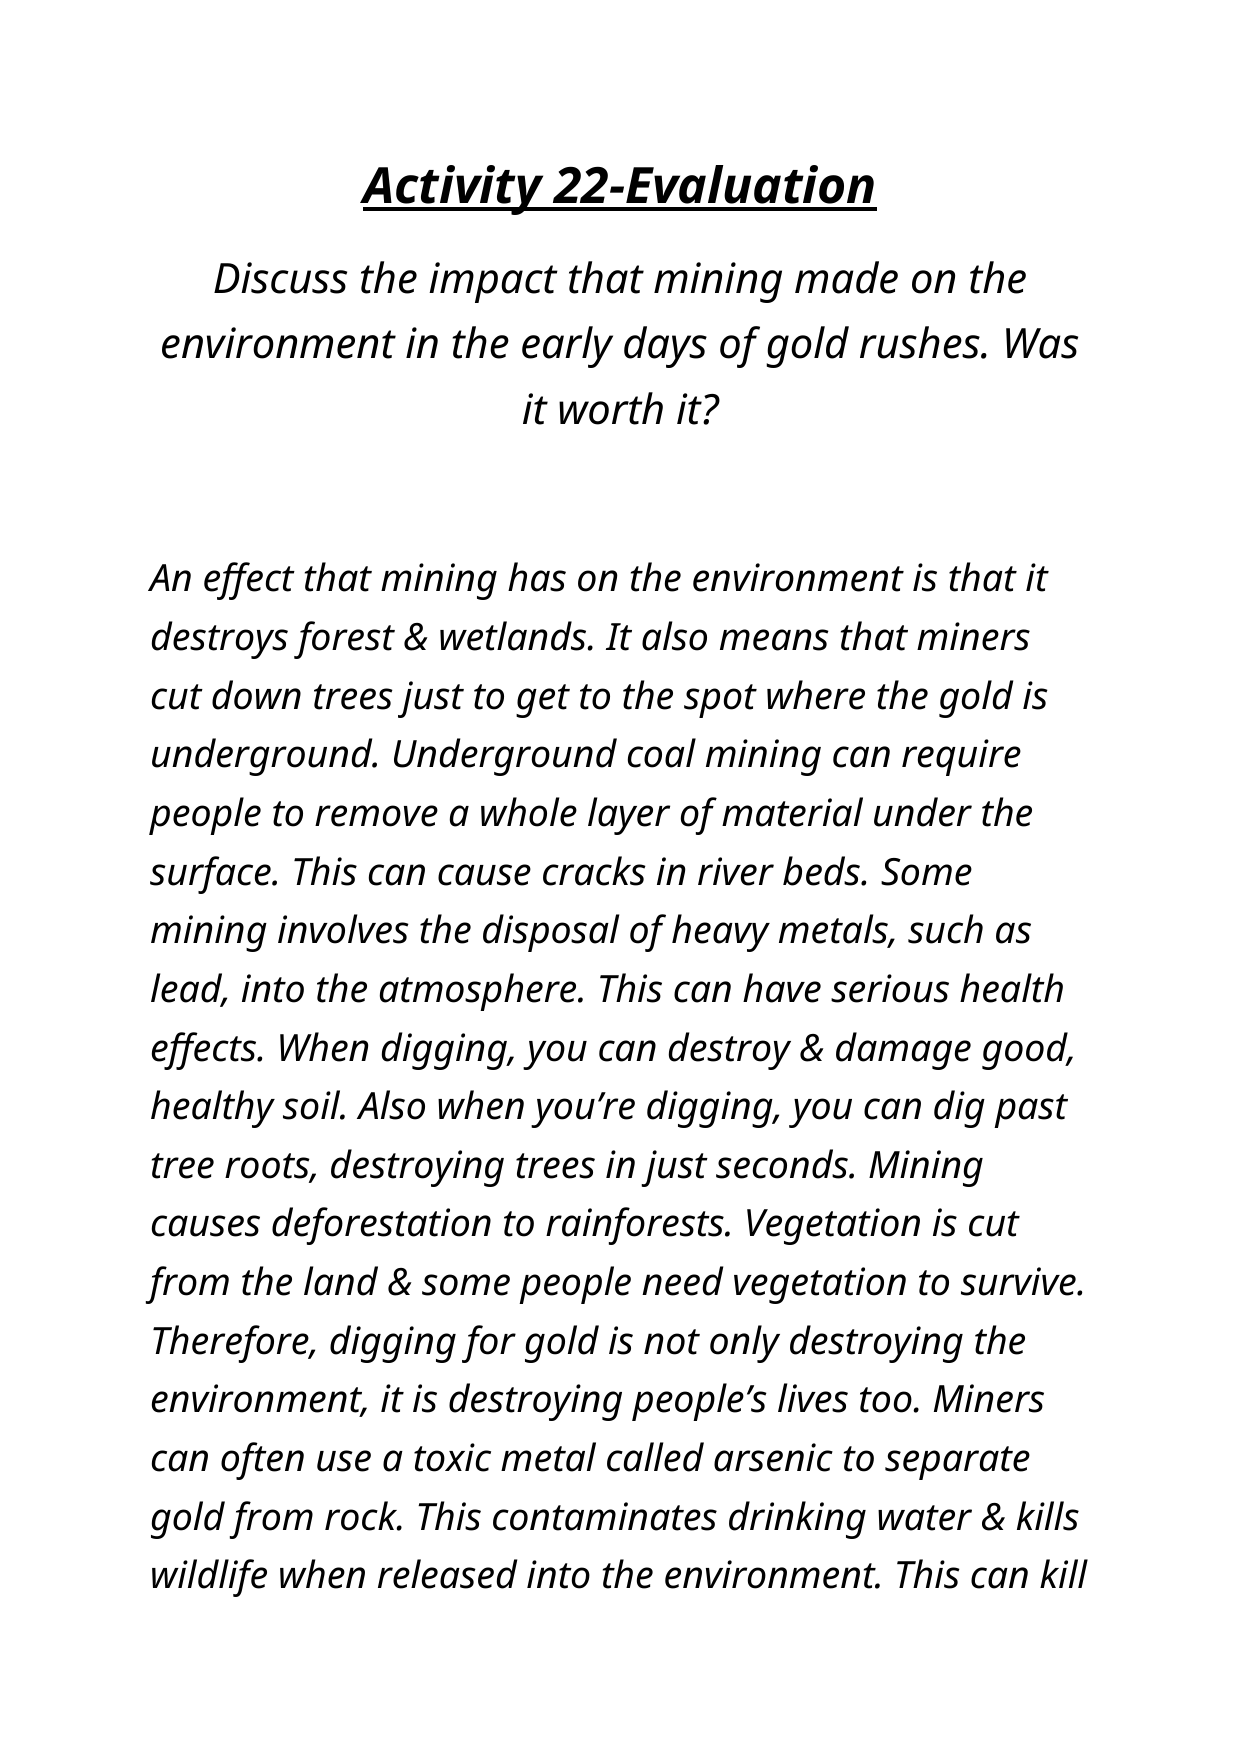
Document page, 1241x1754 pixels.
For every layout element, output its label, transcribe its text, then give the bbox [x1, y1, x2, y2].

text Discuss the impact that mining made on the environment in the early days of gold rushes. Was it worth it? [150, 249, 1090, 436]
text Activity 22-Evaluation [150, 150, 1090, 218]
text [150, 552, 1090, 1600]
